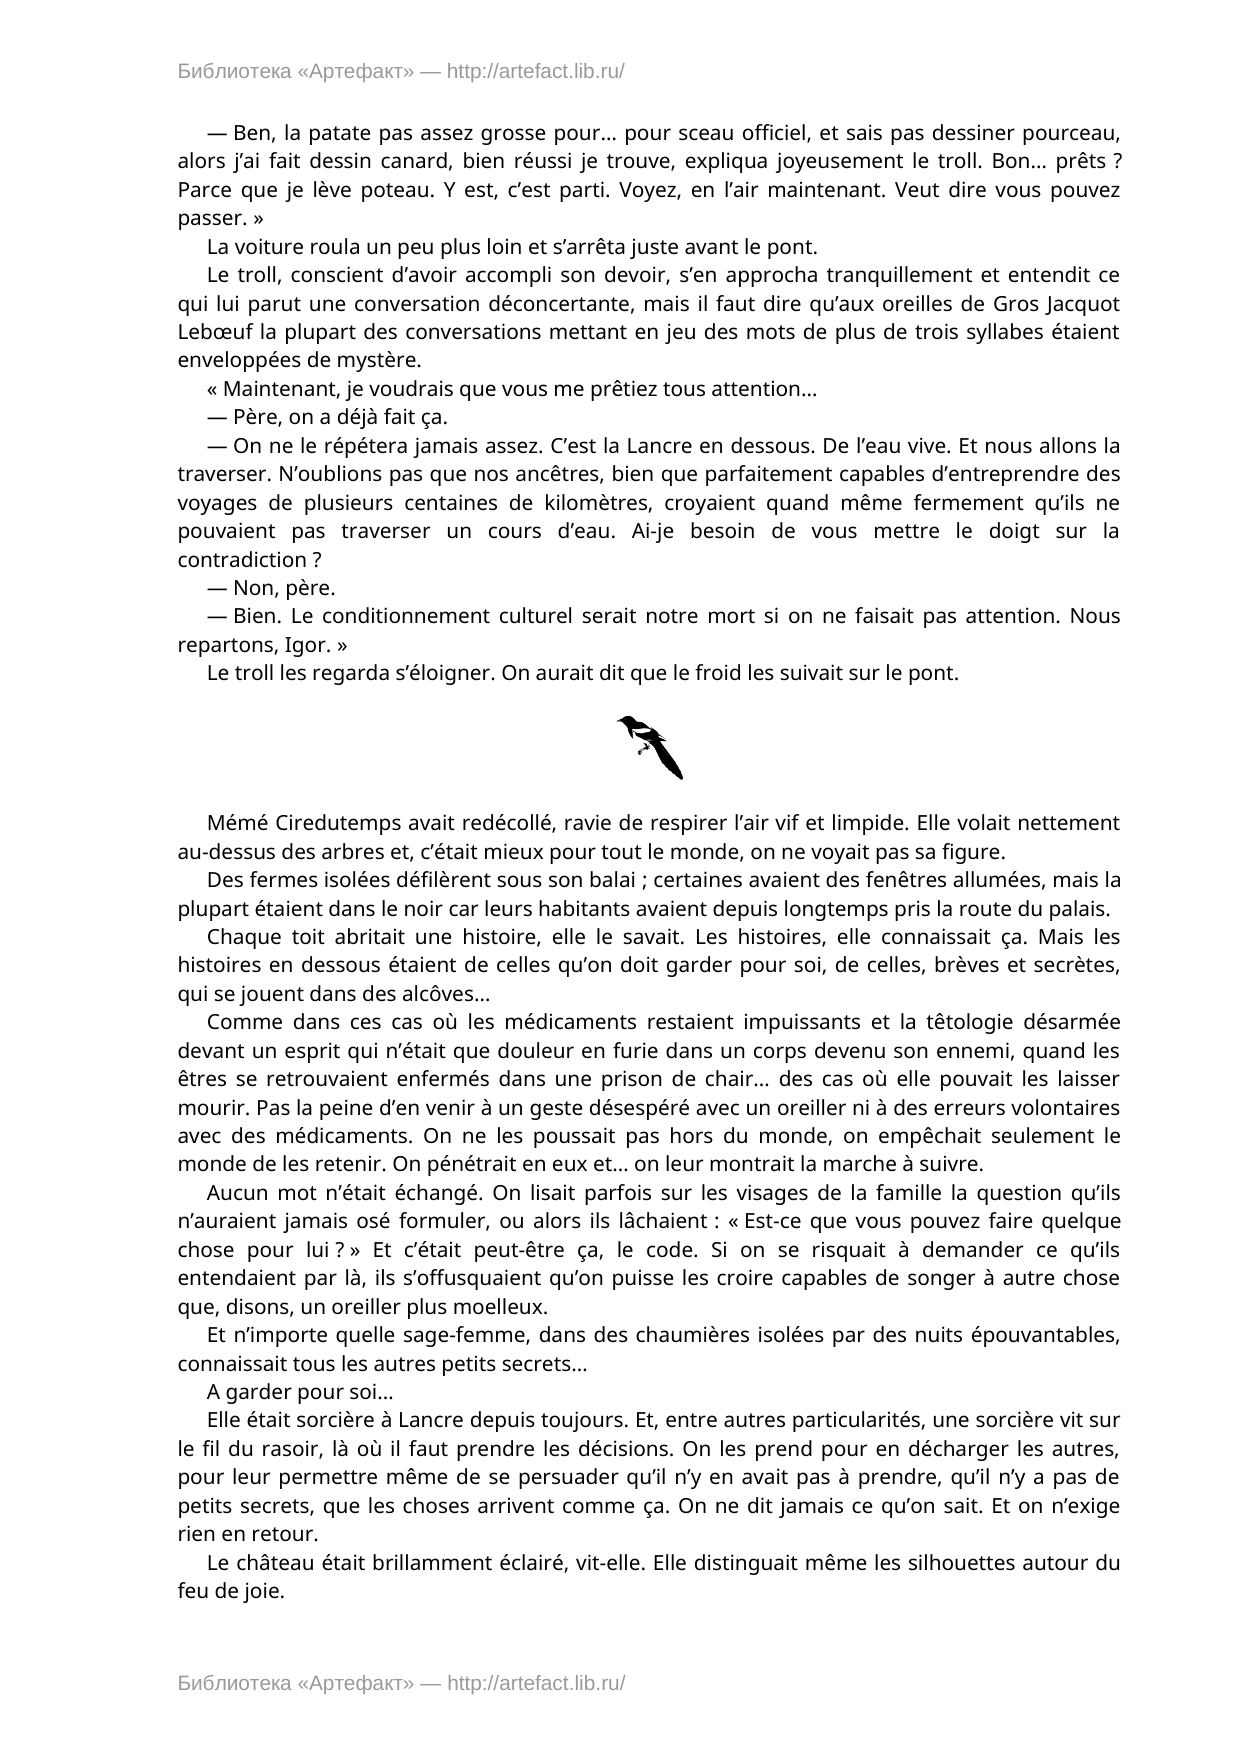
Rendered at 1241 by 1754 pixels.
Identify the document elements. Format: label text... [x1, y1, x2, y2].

text Aucun mot n’était échangé. On lisait parfois sur les visages de la famille la question qu’ils n’auraient jamais osé formuler, ou alors ils lâchaient : « Est-ce que vous pouvez faire quelque chose pour lui ? » Et c’était peut-être ça, le code. Si on se risquait à demander ce qu’ils entendaient par là, ils s’offusquaient qu’on puisse les croire capables de songer à autre chose que, disons, un oreiller plus moelleux. [177, 1178, 1122, 1320]
text Le troll les regarda s’éloigner. On aurait dit que le froid les suivait sur le pont. [177, 658, 1122, 687]
picture [616, 715, 683, 780]
text — On ne le répétera jamais assez. C’est la Lancre en dessous. De l’eau vive. Et nous allons la traverser. N’oublions pas que nos ancêtres, bien que parfaitement capables d’entreprendre des voyages de plusieurs centaines de kilomètres, croyaient quand même fermement qu’ils ne pouvaient pas traverser un cours d’eau. Ai-je besoin de vous mettre le doigt sur la contradiction ? [177, 431, 1122, 573]
text A garder pour soi… [177, 1377, 1122, 1406]
text « Maintenant, je voudrais que vous me prêtiez tous attention… [177, 374, 1122, 402]
text La voiture roula un peu plus loin et s’arrêta juste avant le pont. [177, 232, 1122, 260]
text Comme dans ces cas où les médicaments restaient impuissants et la têtologie désarmée devant un esprit qui n’était que douleur en furie dans un corps devenu son ennemi, quand les êtres se retrouvaient enfermés dans une prison de chair… des cas où elle pouvait les laisser mourir. Pas la peine d’en venir à un geste désespéré avec un oreiller ni à des erreurs volontaires avec des médicaments. On ne les poussait pas hors du monde, on empêchait seulement le monde de les retenir. On pénétrait en eux et… on leur montrait la marche à suivre. [177, 1007, 1122, 1178]
text Et n’importe quelle sage-femme, dans des chaumières isolées par des nuits épouvantables, connaissait tous les autres petits secrets… [177, 1320, 1122, 1377]
text — Non, père. [177, 573, 1122, 602]
text Le troll, conscient d’avoir accompli son devoir, s’en approcha tranquillement et entendit ce qui lui parut une conversation déconcertante, mais il faut dire qu’aux oreilles de Gros Jacquot Lebœuf la plupart des conversations mettant en jeu des mots de plus de trois syllabes étaient enveloppées de mystère. [177, 260, 1122, 374]
text Mémé Ciredutemps avait redécollé, ravie de respirer l’air vif et limpide. Elle volait nettement au-dessus des arbres et, c’était mieux pour tout le monde, on ne voyait pas sa figure. [177, 808, 1122, 865]
text Elle était sorcière à Lancre depuis toujours. Et, entre autres particularités, une sorcière vit sur le fil du rasoir, là où il faut prendre les décisions. On les prend pour en décharger les autres, pour leur permettre même de se persuader qu’il n’y en avait pas à prendre, qu’il n’y a pas de petits secrets, que les choses arrivent comme ça. On ne dit jamais ce qu’on sait. Et on n’exige rien en retour. [177, 1406, 1122, 1548]
text — Père, on a déjà fait ça. [177, 402, 1122, 431]
text Le château était brillamment éclairé, vit-elle. Elle distinguait même les silhouettes autour du feu de joie. [177, 1548, 1122, 1604]
text — Bien. Le conditionnement culturel serait notre mort si on ne faisait pas attention. Nous repartons, Igor. » [177, 602, 1122, 658]
text — Ben, la patate pas assez grosse pour… pour sceau officiel, et sais pas dessiner pourceau, alors j’ai fait dessin canard, bien réussi je trouve, expliqua joyeusement le troll. Bon… prêts ? Parce que je lève poteau. Y est, c’est parti. Voyez, en l’air maintenant. Veut dire vous pouvez passer. » [177, 118, 1122, 232]
text Des fermes isolées défilèrent sous son balai ; certaines avaient des fenêtres allumées, mais la plupart étaient dans le noir car leurs habitants avaient depuis longtemps pris la route du palais. [177, 865, 1122, 922]
text Chaque toit abritait une histoire, elle le savait. Les histoires, elle connaissait ça. Mais les histoires en dessous étaient de celles qu’on doit garder pour soi, de celles, brèves et secrètes, qui se jouent dans des alcôves… [177, 922, 1122, 1007]
